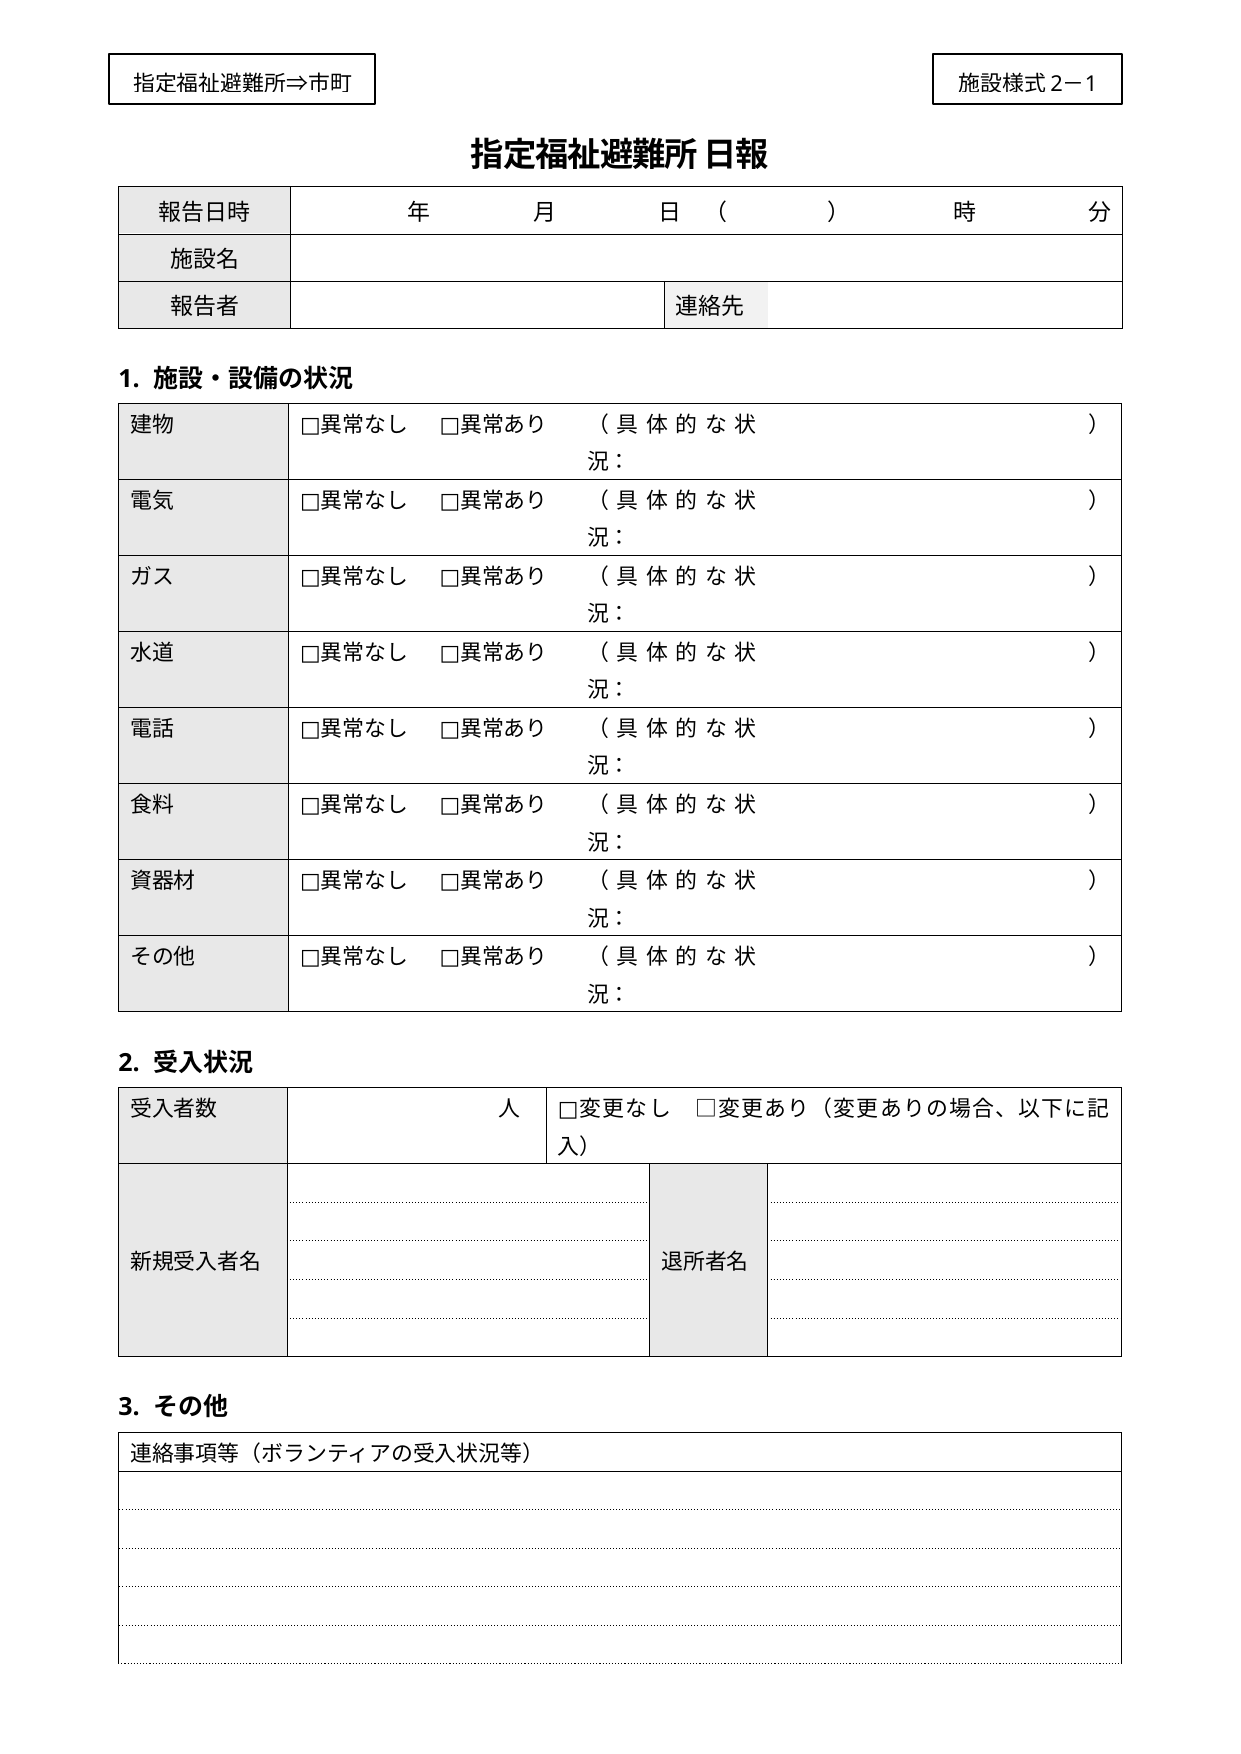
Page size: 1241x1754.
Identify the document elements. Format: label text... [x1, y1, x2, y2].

table_header [862, 187, 924, 233]
table_header □異常あり [428, 404, 576, 479]
table_cell （具体的な状況： [576, 556, 768, 631]
table_cell 退所者名 [650, 1164, 767, 1356]
table_cell （具体的な状況： [576, 480, 768, 555]
table_cell □異常なし [289, 708, 428, 783]
table_cell ） [1077, 632, 1121, 707]
table_header [442, 187, 504, 233]
table_cell [288, 1202, 649, 1240]
table_cell （具体的な状況： [576, 784, 768, 859]
table_cell 電話 [119, 708, 288, 783]
subtitle 受入状況 [118, 1041, 1122, 1079]
table_header □変更なし □変更あり（変更ありの場合、以下に記入） [547, 1088, 1121, 1163]
table_cell ） [1077, 708, 1121, 783]
subtitle 施設・設備の状況 [118, 358, 1122, 394]
table_cell ） [1077, 860, 1121, 935]
table_header [288, 1088, 487, 1163]
table_cell □異常あり [428, 480, 576, 555]
table_cell [291, 235, 1122, 281]
table_cell [768, 632, 1077, 707]
table_header 月 [504, 187, 567, 233]
table_cell □異常あり [428, 556, 576, 631]
table_header [291, 187, 379, 233]
table_cell [119, 1548, 1121, 1586]
table_header 時 [924, 187, 987, 233]
table_header 年 [379, 187, 442, 233]
table_cell ） [1077, 936, 1121, 1011]
table_cell 食料 [119, 784, 288, 859]
table_header （具体的な状況： [576, 404, 768, 479]
table_cell （具体的な状況： [576, 936, 768, 1011]
table_cell □異常あり [428, 860, 576, 935]
table_cell □異常あり [428, 632, 576, 707]
table_cell 報告者 [119, 282, 290, 328]
table_cell [288, 1279, 649, 1317]
table_cell 新規受入者名 [119, 1164, 287, 1356]
table_cell [288, 1318, 649, 1356]
table_cell 施設名 [119, 235, 290, 281]
table_cell 水道 [119, 632, 288, 707]
table_cell [768, 1164, 1121, 1202]
table_cell （具体的な状況： [576, 632, 768, 707]
table_cell □異常あり [428, 784, 576, 859]
table_cell [768, 1202, 1121, 1240]
table_header [567, 187, 629, 233]
table_header （ [693, 187, 738, 233]
table_cell 電気 [119, 480, 288, 555]
subtitle その他 [118, 1386, 1122, 1424]
table_cell [768, 1279, 1121, 1317]
table_header ） [1077, 404, 1121, 479]
table_cell ガス [119, 556, 288, 631]
table_header 日 [629, 187, 692, 233]
table_cell [768, 282, 1122, 328]
table_cell [288, 1164, 649, 1202]
table_cell □異常あり [428, 936, 576, 1011]
table_cell （具体的な状況： [576, 708, 768, 783]
table_header 分 [1049, 187, 1122, 233]
table_header ） [816, 187, 862, 233]
table_header □異常なし [289, 404, 428, 479]
table_cell □異常なし [289, 784, 428, 859]
table_header 人 [487, 1088, 546, 1163]
table_cell その他 [119, 936, 288, 1011]
table_cell □異常なし [289, 480, 428, 555]
table_cell [119, 1586, 1121, 1625]
table_cell 資器材 [119, 860, 288, 935]
table_header [768, 404, 1077, 479]
table_cell [768, 1240, 1121, 1279]
table_cell □異常あり [428, 708, 576, 783]
table_cell [768, 708, 1077, 783]
table_cell □異常なし [289, 936, 428, 1011]
table_cell [119, 1625, 1121, 1663]
table_cell [768, 556, 1077, 631]
table_cell ） [1077, 480, 1121, 555]
table_cell [119, 1472, 1121, 1509]
table_cell [119, 1509, 1121, 1548]
table_header [738, 187, 816, 233]
table_header [987, 187, 1049, 233]
table_cell [768, 480, 1077, 555]
table_cell 連絡先 [665, 282, 768, 328]
table_cell [768, 784, 1077, 859]
table_cell ） [1077, 556, 1121, 631]
table_cell □異常なし [289, 632, 428, 707]
table_cell □異常なし [289, 556, 428, 631]
table_cell [768, 1318, 1121, 1356]
table_header 受入者数 [119, 1088, 287, 1163]
table_cell [768, 860, 1077, 935]
table_cell □異常なし [289, 860, 428, 935]
title 指定福祉避難所 日報 [118, 127, 1122, 176]
table_cell （具体的な状況： [576, 860, 768, 935]
table_cell [291, 282, 664, 328]
table_header 報告日時 [119, 187, 290, 233]
table_cell [288, 1240, 649, 1279]
table_header 建物 [119, 404, 288, 479]
table_header 連絡事項等（ボランティアの受入状況等） [119, 1433, 1121, 1471]
table_cell [768, 936, 1077, 1011]
table_cell ） [1077, 784, 1121, 859]
